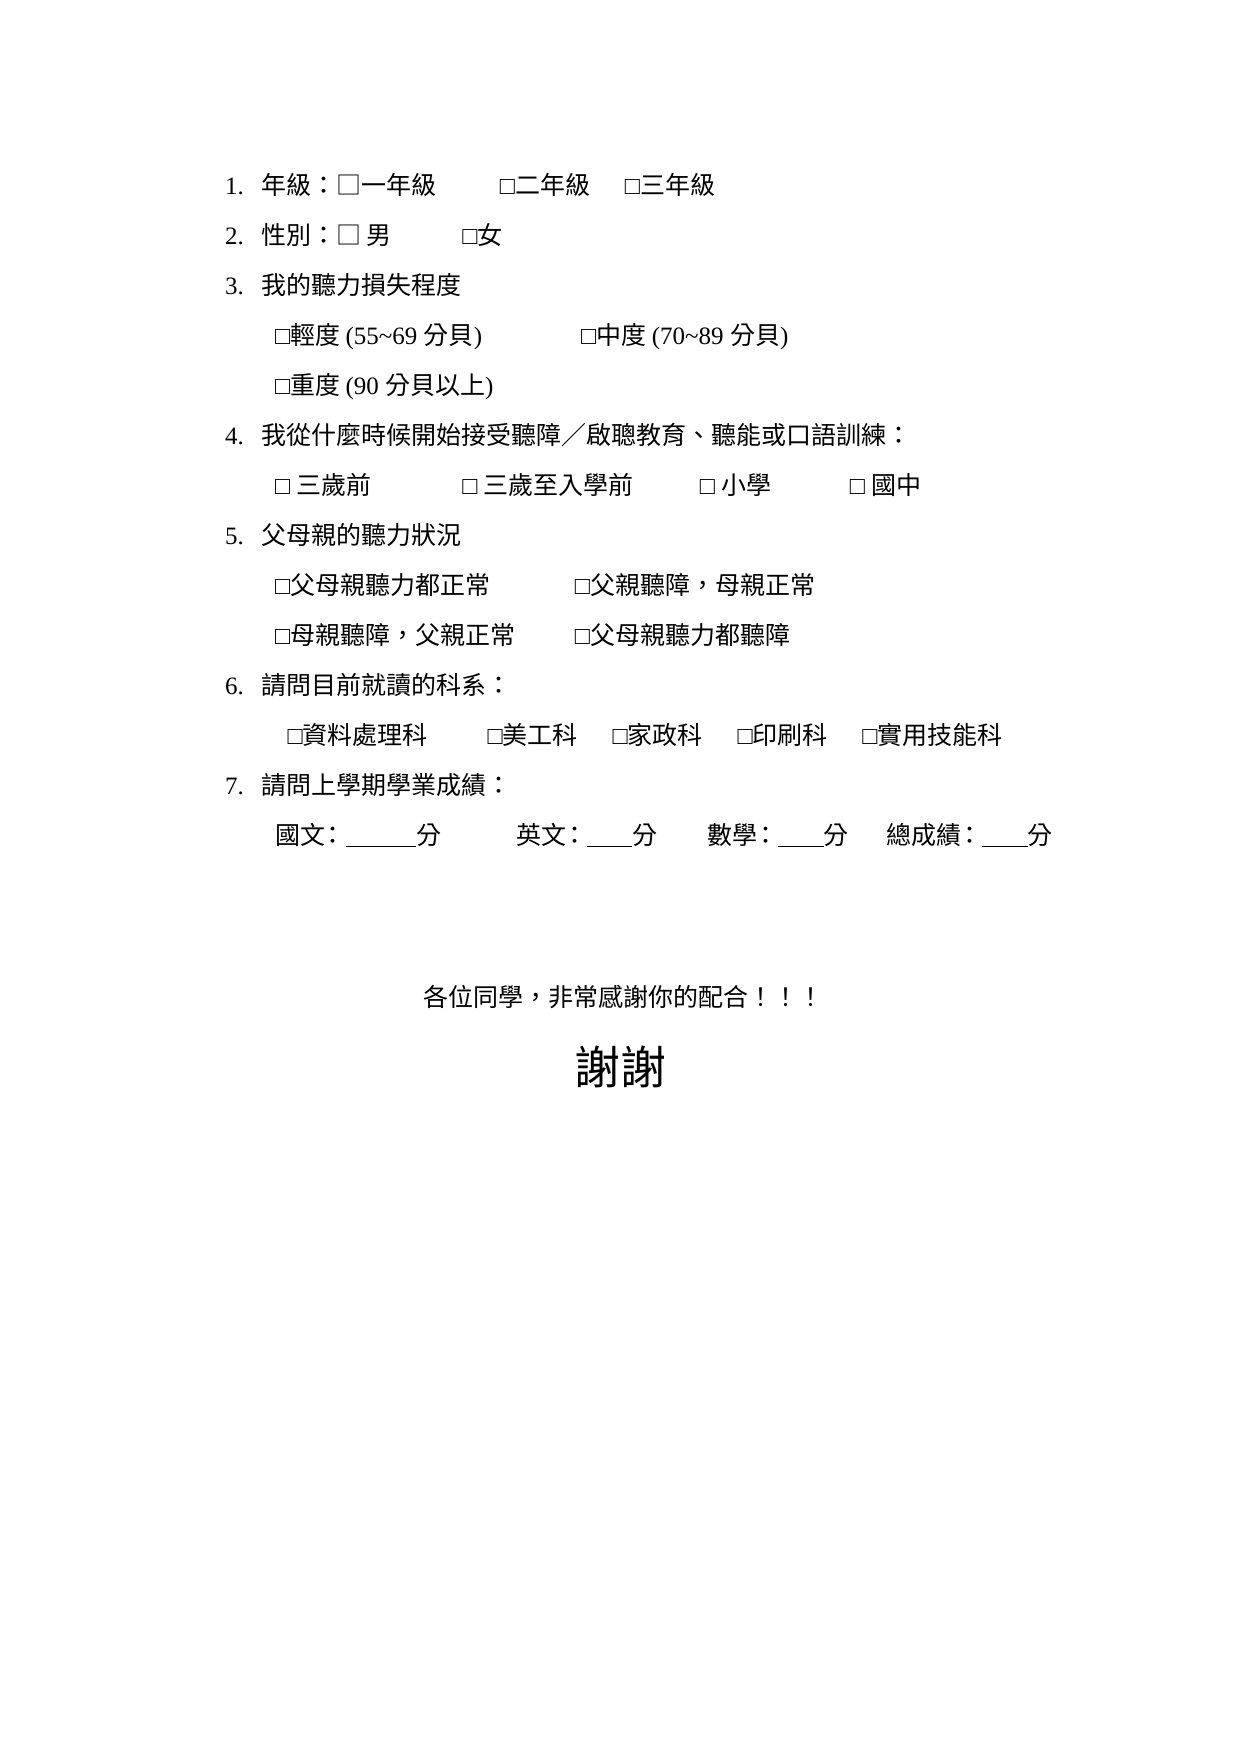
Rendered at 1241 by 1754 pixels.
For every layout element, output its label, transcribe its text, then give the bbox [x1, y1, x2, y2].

text 5. 父母親的聽力狀況 [225, 514, 1053, 552]
text 謝謝 [430, 1027, 810, 1102]
text 1. 年級：□一年級 □二年級 □三年級 [225, 164, 1053, 202]
text 國文： 分 英文： 分 數學： 分 總成績： 分 [275, 814, 1053, 852]
text □輕度 (55~69 分貝) □中度 (70~89 分貝) [275, 314, 1053, 352]
text 2. 性別：□ 男 □女 [225, 214, 1053, 252]
text □ 三歲前 □ 三歲至入學前 □ 小學 □ 國中 [275, 464, 1053, 502]
text 4. 我從什麼時候開始接受聽障／啟聰教育、聽能或口語訓練： [225, 414, 1053, 452]
text 6. 請問目前就讀的科系： [225, 664, 1053, 702]
text □母親聽障，父親正常 □父母親聽力都聽障 [275, 614, 1053, 652]
text 7. 請問上學期學業成績： [225, 764, 1053, 802]
text □重度 (90 分貝以上) [275, 364, 1053, 402]
text 各位同學，非常感謝你的配合！！！ [350, 977, 897, 1014]
text □資料處理科 □美工科 □家政科 □印刷科 □實用技能科 [287, 714, 1053, 752]
text 3. 我的聽力損失程度 [225, 264, 1053, 302]
text □父母親聽力都正常 □父親聽障，母親正常 [275, 564, 1053, 602]
